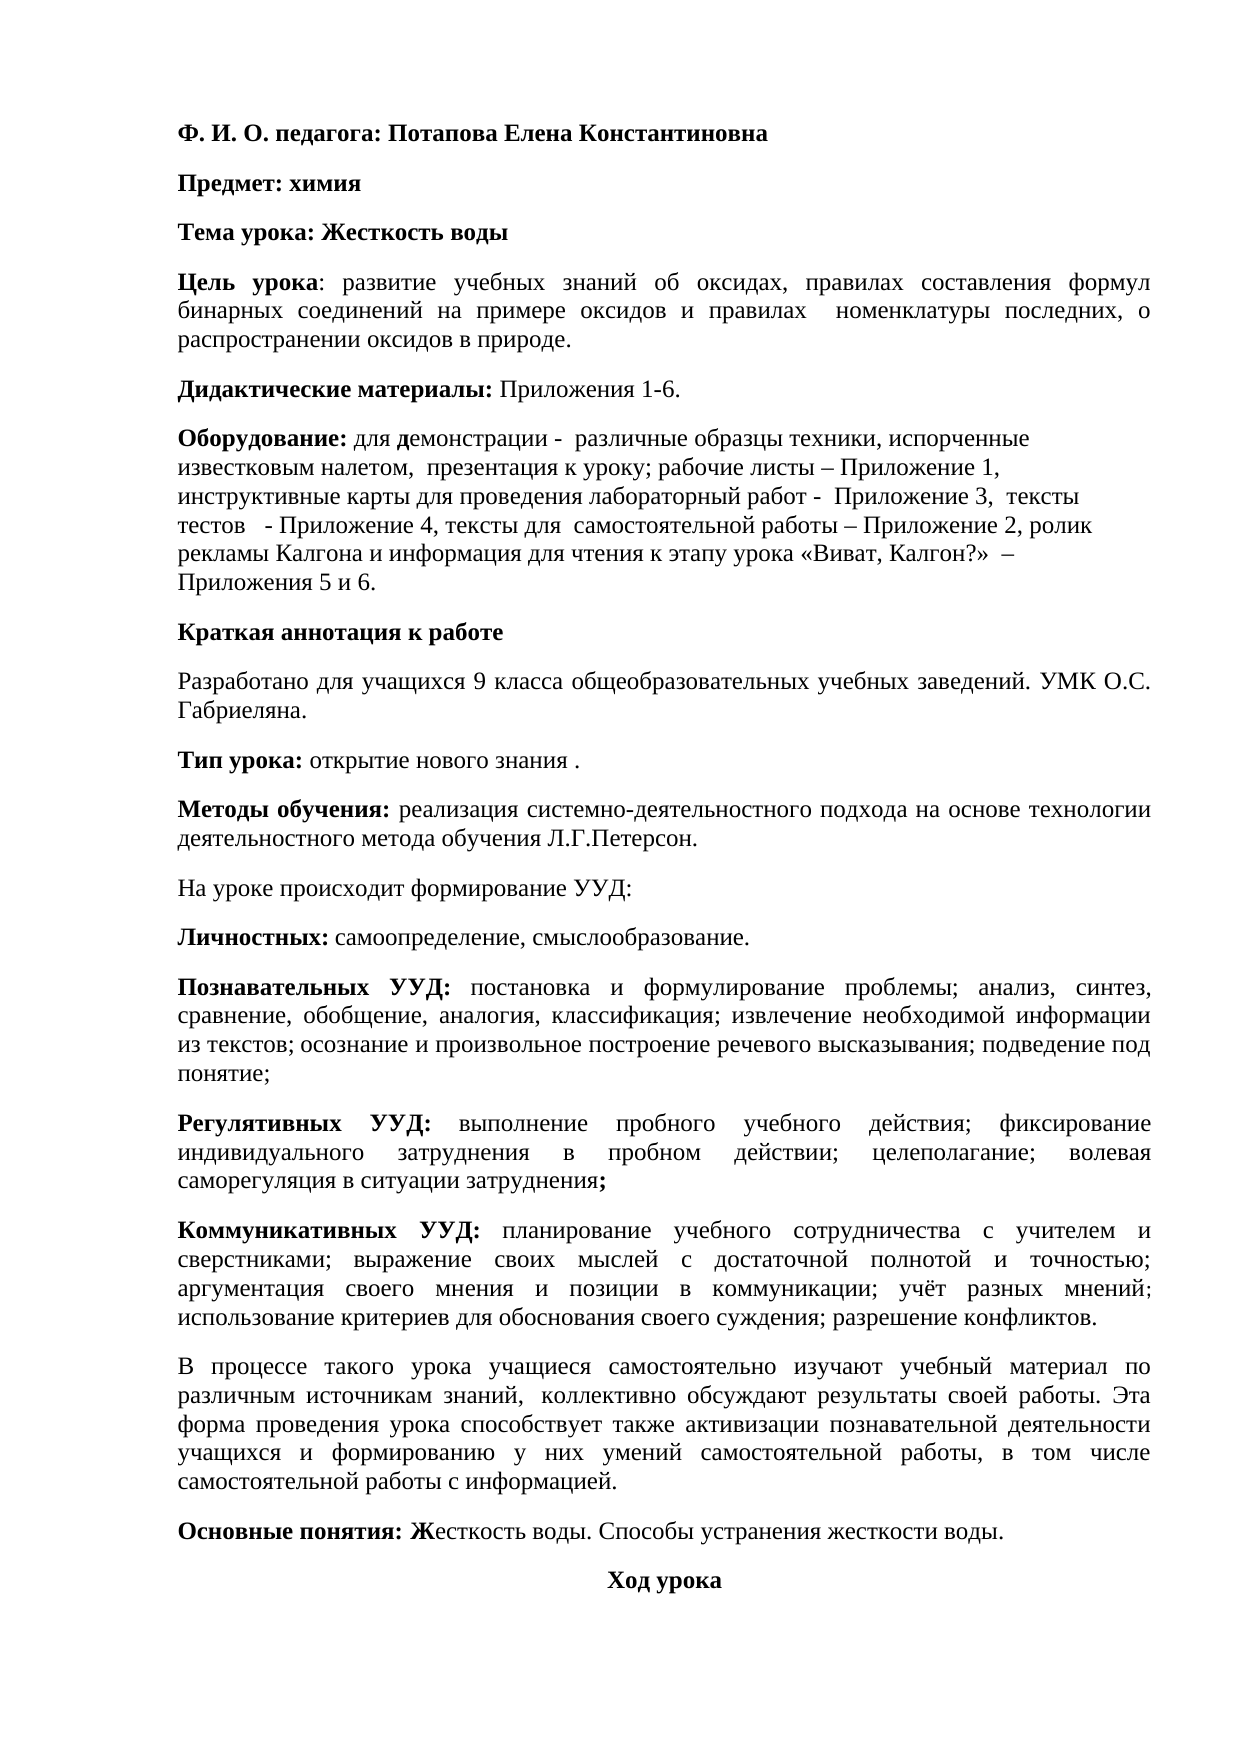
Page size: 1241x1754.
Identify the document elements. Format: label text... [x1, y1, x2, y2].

text Предмет: химия [177, 168, 1152, 196]
text Разработано для учащихся 9 класса общеобразовательных учебных заведений. УМК О.С. Габриеляна. [177, 666, 1152, 724]
text Ход урока [177, 1565, 1152, 1594]
text Коммуникативных УУД: планирование учебного сотрудничества с учителем и сверстниками; выражение своих мыслей с достаточной полнотой и точностью; аргументация своего мнения и позиции в коммуникации; учёт разных мнений; использование критериев для обоснования своего суждения; разрешение конфликтов. [177, 1215, 1152, 1330]
text Дидактические материалы: Приложения 1-6. [177, 374, 1152, 403]
text Методы обучения: реализация системно-деятельностного подхода на основе технологии деятельностного метода обучения Л.Г.Петерсон. [177, 794, 1152, 852]
text Познавательных УУД: постановка и формулирование проблемы; анализ, синтез, сравнение, обобщение, аналогия, классификация; извлечение необходимой информации из текстов; осознание и произвольное построение речевого высказывания; подведение под понятие; [177, 972, 1152, 1087]
text Оборудование: для демонстрации - различные образцы техники, испорченные известковым налетом, презентация к уроку; рабочие листы – Приложение 1, инструктивные карты для проведения лабораторный работ - Приложение 3, тексты тестов - Приложение 4, тексты для самостоятельной работы – Приложение 2, ролик рекламы Калгона и информация для чтения к этапу урока «Виват, Калгон?» – Приложения 5 и 6. [177, 423, 1152, 596]
text Регулятивных УУД: выполнение пробного учебного действия; фиксирование индивидуального затруднения в пробном действии; целеполагание; волевая саморегуляция в ситуации затруднения; [177, 1108, 1152, 1194]
text Цель урока: развитие учебных знаний об оксидах, правилах составления формул бинарных соединений на примере оксидов и правилах номенклатуры последних, о распространении оксидов в природе. [177, 267, 1152, 353]
text В процессе такого урока учащиеся самостоятельно изучают учебный материал по различным источникам знаний, коллективно обсуждают результаты своей работы. Эта форма проведения урока способствует также активизации познавательной деятельности учащихся и формированию у них умений самостоятельной работы, в том числе самостоятельной работы с информацией. [177, 1351, 1152, 1495]
text Тема урока: Жесткость воды [177, 217, 1152, 246]
text На уроке происходит формирование УУД: [177, 873, 1152, 901]
text Краткая аннотация к работе [177, 617, 1152, 646]
text Личностных: самоопределение, смыслообразование. [177, 922, 1152, 951]
text Тип урока: открытие нового знания . [177, 745, 1152, 773]
text Основные понятия: Жесткость воды. Способы устранения жесткости воды. [177, 1516, 1152, 1544]
text Ф. И. О. педагога: Потапова Елена Константиновна [177, 118, 1152, 147]
